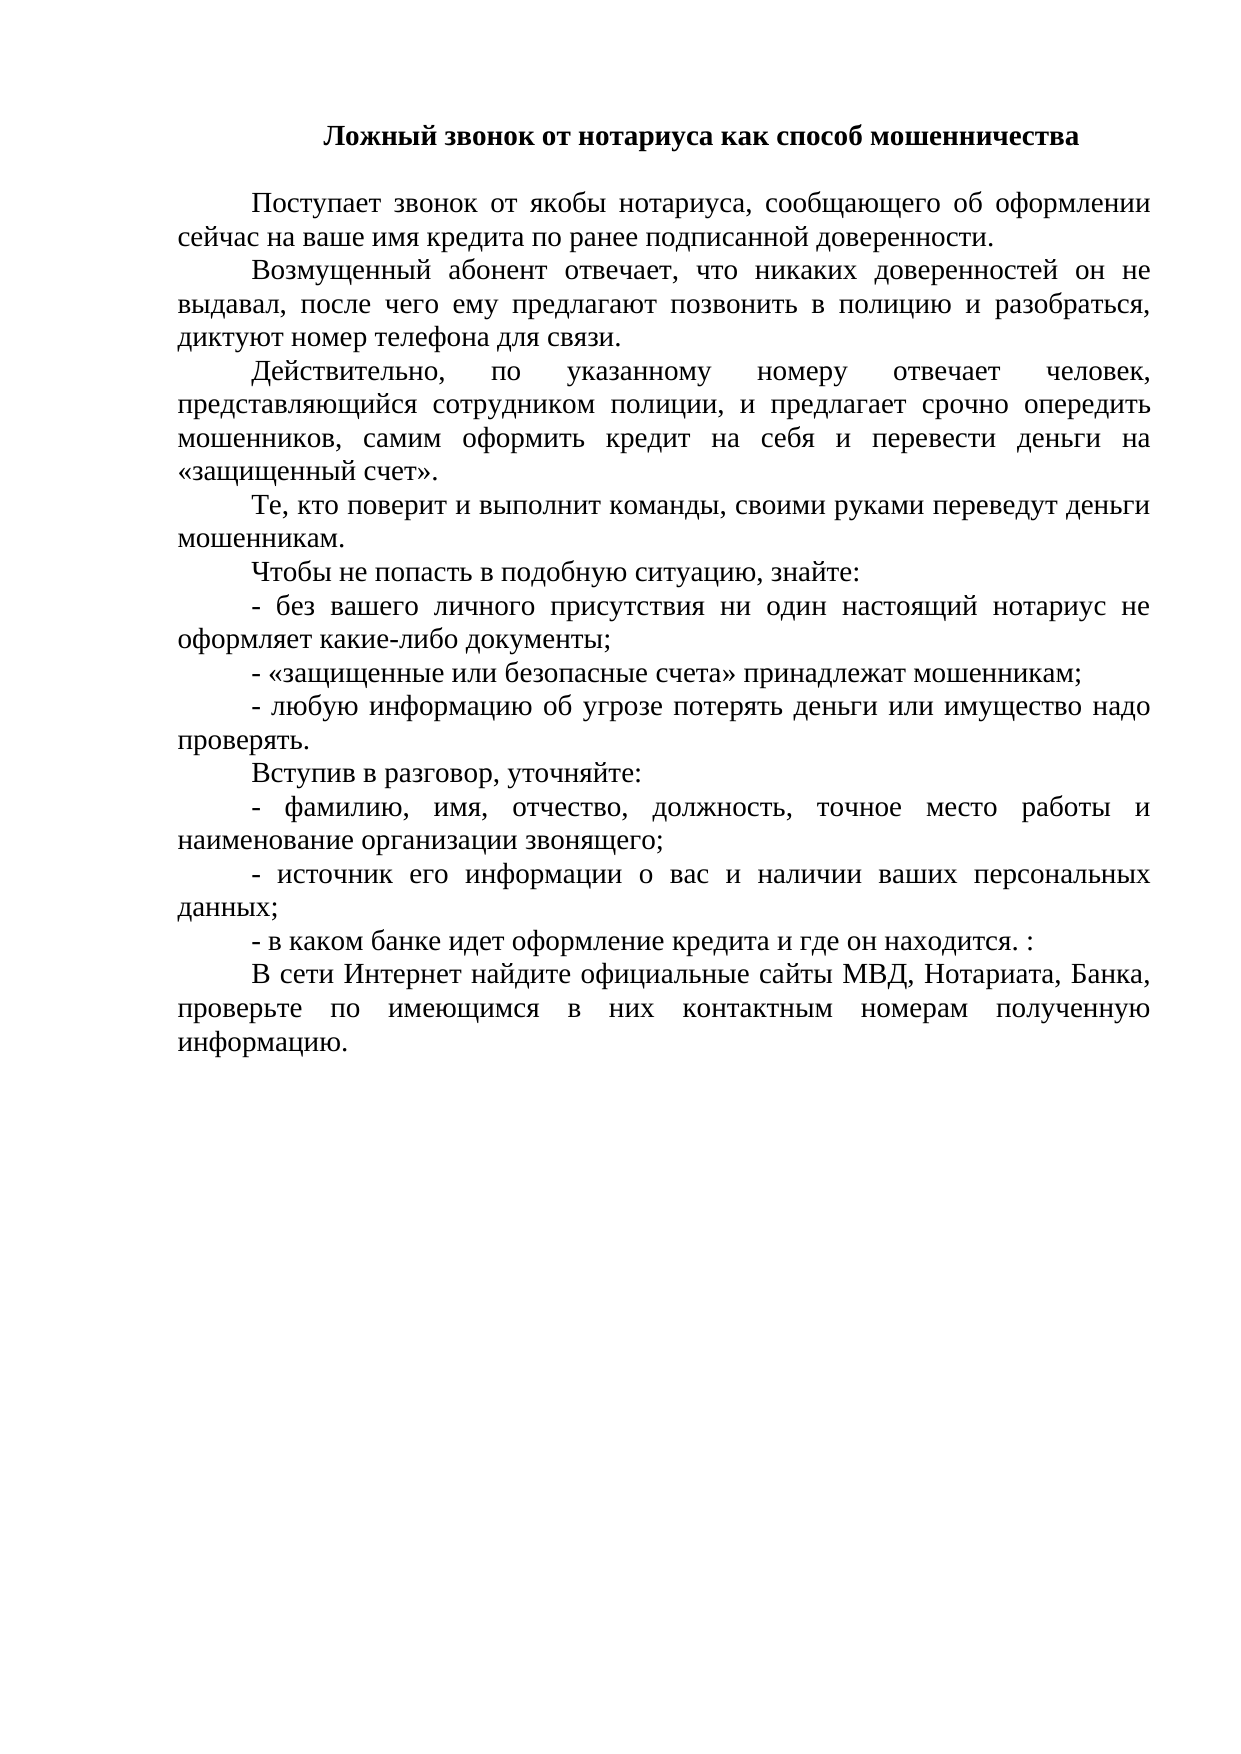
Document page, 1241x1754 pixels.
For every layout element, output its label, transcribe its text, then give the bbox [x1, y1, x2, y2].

text - любую информацию об угрозе потерять деньги или имущество надо проверять. [177, 688, 1152, 755]
text Поступает звонок от якобы нотариуса, сообщающего об оформлении сейчас на ваше имя кредита по ранее подписанной доверенности. [177, 185, 1152, 252]
text - в каком банке идет оформление кредита и где он находится. : [177, 923, 1152, 957]
text - без вашего личного присутствия ни один настоящий нотариус не оформляет какие-либо документы; [177, 588, 1152, 655]
text - источник его информации о вас и наличии ваших персональных данных; [177, 856, 1152, 923]
text - фамилию, имя, отчество, должность, точное место работы и наименование организации звонящего; [177, 789, 1152, 856]
text Чтобы не попасть в подобную ситуацию, знайте: [177, 554, 1152, 588]
text - «защищенные или безопасные счета» принадлежат мошенникам; [177, 655, 1152, 688]
text В сети Интернет найдите официальные сайты МВД, Нотариата, Банка, проверьте по имеющимся в них контактным номерам полученную информацию. [177, 957, 1152, 1057]
text Возмущенный абонент отвечает, что никаких доверенностей он не выдавал, после чего ему предлагают позвонить в полицию и разобраться, диктуют номер телефона для связи. [177, 252, 1152, 353]
text Ложный звонок от нотариуса как способ мошенничества [177, 118, 1152, 152]
text Действительно, по указанному номеру отвечает человек, представляющийся сотрудником полиции, и предлагает срочно опередить мошенников, самим оформить кредит на себя и перевести деньги на «защищенный счет». [177, 353, 1152, 487]
text Те, кто поверит и выполнит команды, своими руками переведут деньги мошенникам. [177, 487, 1152, 554]
text Вступив в разговор, уточняйте: [177, 755, 1152, 789]
